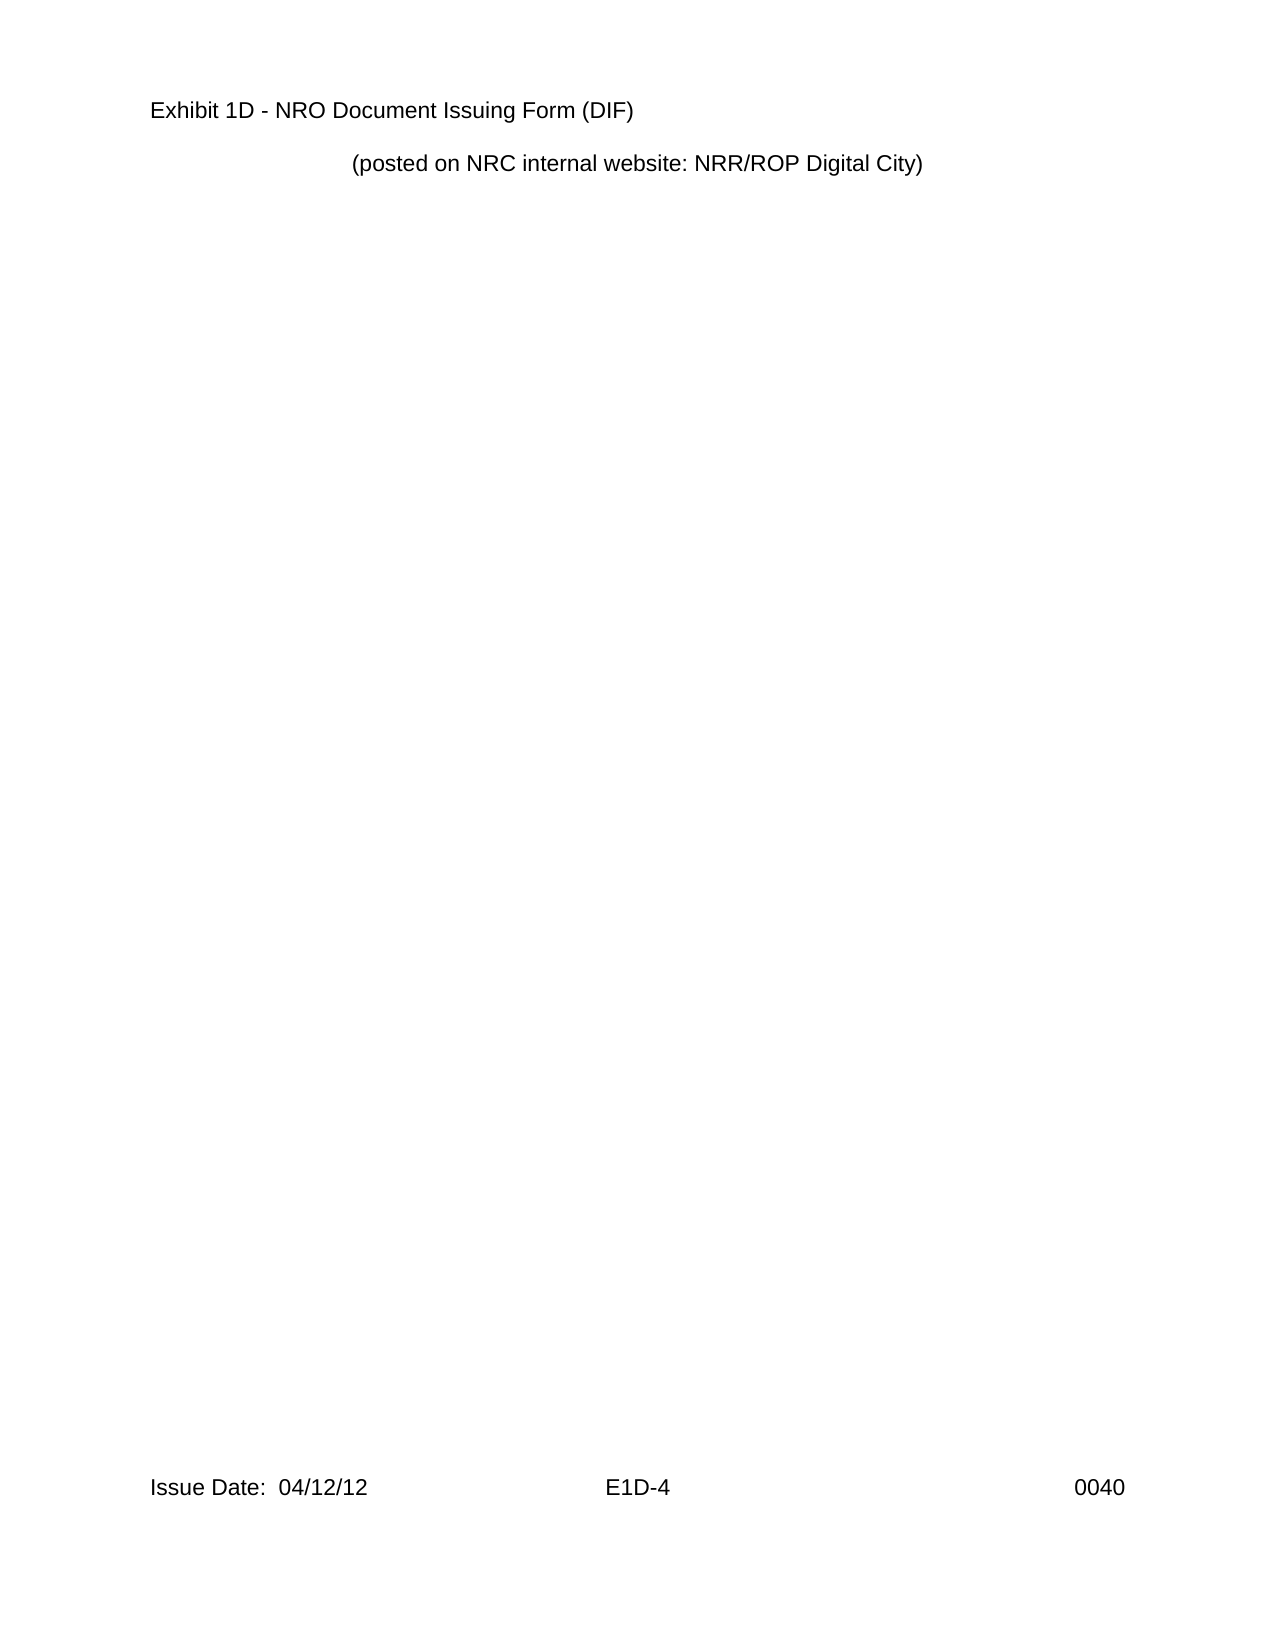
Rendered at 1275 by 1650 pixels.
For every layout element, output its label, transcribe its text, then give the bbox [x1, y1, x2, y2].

text (posted on NRC internal website: NRR/ROP Digital City) [150, 150, 1125, 177]
title Exhibit 1D - NRO Document Issuing Form (DIF) [150, 97, 1125, 124]
